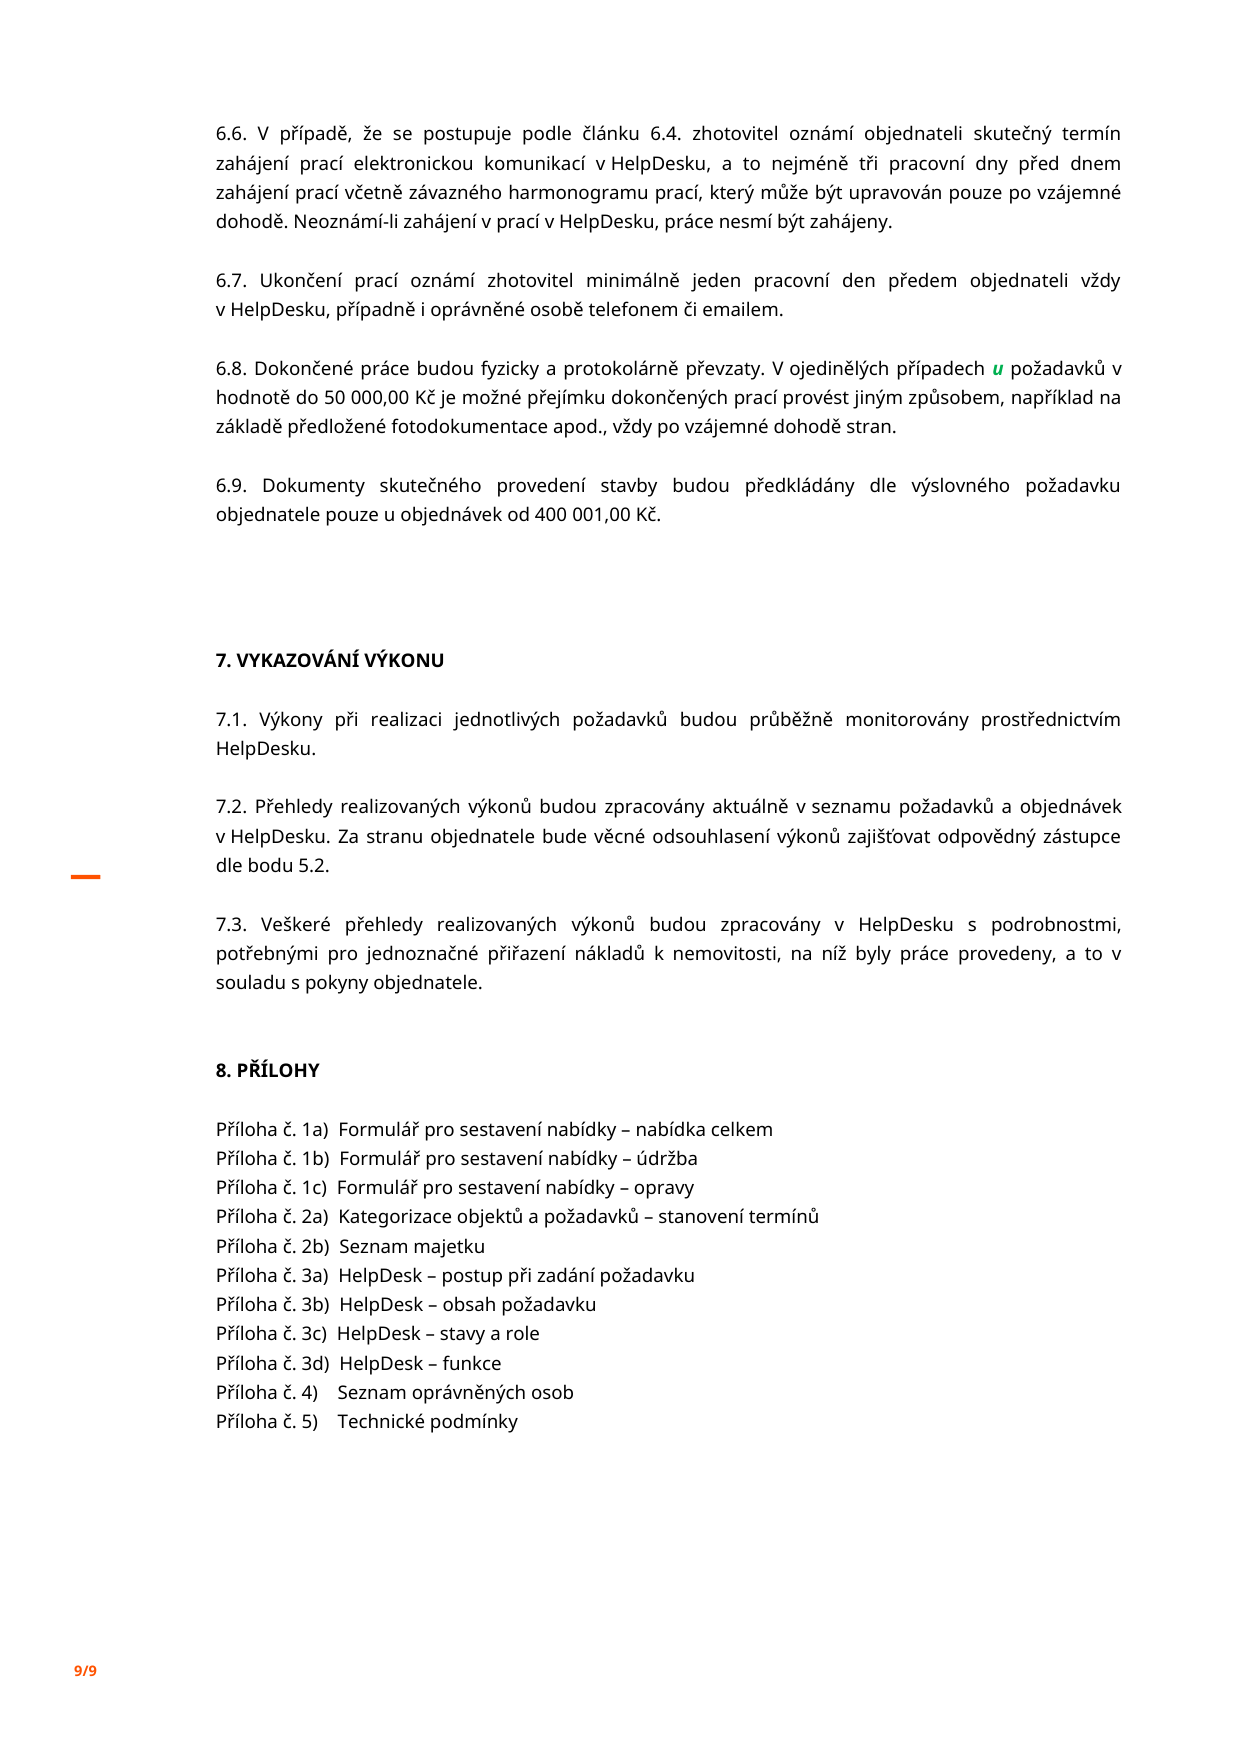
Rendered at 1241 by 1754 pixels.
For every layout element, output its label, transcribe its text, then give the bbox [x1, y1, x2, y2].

text 7. VYKAZOVÁNÍ VÝKONU [216, 647, 1122, 673]
text 6.7. Ukončení prací oznámí zhotovitel minimálně jeden pracovní den předem objednateli vždy v HelpDesku, případně i oprávněné osobě telefonem či emailem. [216, 267, 1122, 322]
text Příloha č. 3c) HelpDesk – stavy a role [216, 1321, 1122, 1346]
text Příloha č. 2a) Kategorizace objektů a požadavků – stanovení termínů [216, 1204, 1122, 1229]
text Příloha č. 2b) Seznam majetku [216, 1233, 1122, 1258]
text 7.1. Výkony při realizaci jednotlivých požadavků budou průběžně monitorovány prostřednictvím HelpDesku. [216, 706, 1122, 761]
text Příloha č. 1c) Formulář pro sestavení nabídky – opravy [216, 1174, 1122, 1200]
text Příloha č. 1a) Formulář pro sestavení nabídky – nabídka celkem [216, 1116, 1122, 1141]
text Příloha č. 3b) HelpDesk – obsah požadavku [216, 1291, 1122, 1317]
text Příloha č. 3a) HelpDesk – postup při zadání požadavku [216, 1262, 1122, 1288]
text 6.9. Dokumenty skutečného provedení stavby budou předkládány dle výslovného požadavku objednatele pouze u objednávek od 400 001,00 Kč. [216, 472, 1122, 527]
text 6.6. V případě, že se postupuje podle článku 6.4. zhotovitel oznámí objednateli skutečný termín zahájení prací elektronickou komunikací v HelpDesku, a to nejméně tři pracovní dny před dnem zahájení prací včetně závazného harmonogramu prací, který může být upravován pouze po vzájemné dohodě. Neoznámí-li zahájení v prací v HelpDesku, práce nesmí být zahájeny. [216, 121, 1122, 234]
text 7.3. Veškeré přehledy realizovaných výkonů budou zpracovány v HelpDesku s podrobnostmi, potřebnými pro jednoznačné přiřazení nákladů k nemovitosti, na níž byly práce provedeny, a to v souladu s pokyny objednatele. [216, 911, 1122, 995]
text Příloha č. 1b) Formulář pro sestavení nabídky – údržba [216, 1145, 1122, 1171]
text 8. PŘÍLOHY [216, 1057, 1122, 1083]
text 7.2. Přehledy realizovaných výkonů budou zpracovány aktuálně v seznamu požadavků a objednávek v HelpDesku. Za stranu objednatele bude věcné odsouhlasení výkonů zajišťovat odpovědný zástupce dle bodu 5.2. [216, 794, 1122, 878]
text 6.8. Dokončené práce budou fyzicky a protokolárně převzaty. V ojedinělých případech u požadavků v hodnotě do 50 000,00 Kč je možné přejímku dokončených prací provést jiným způsobem, například na základě předložené fotodokumentace apod., vždy po vzájemné dohodě stran. [216, 355, 1122, 439]
text Příloha č. 3d) HelpDesk – funkce [216, 1350, 1122, 1376]
text Příloha č. 5) Technické podmínky [216, 1408, 1122, 1434]
text Příloha č. 4) Seznam oprávněných osob [216, 1379, 1122, 1405]
